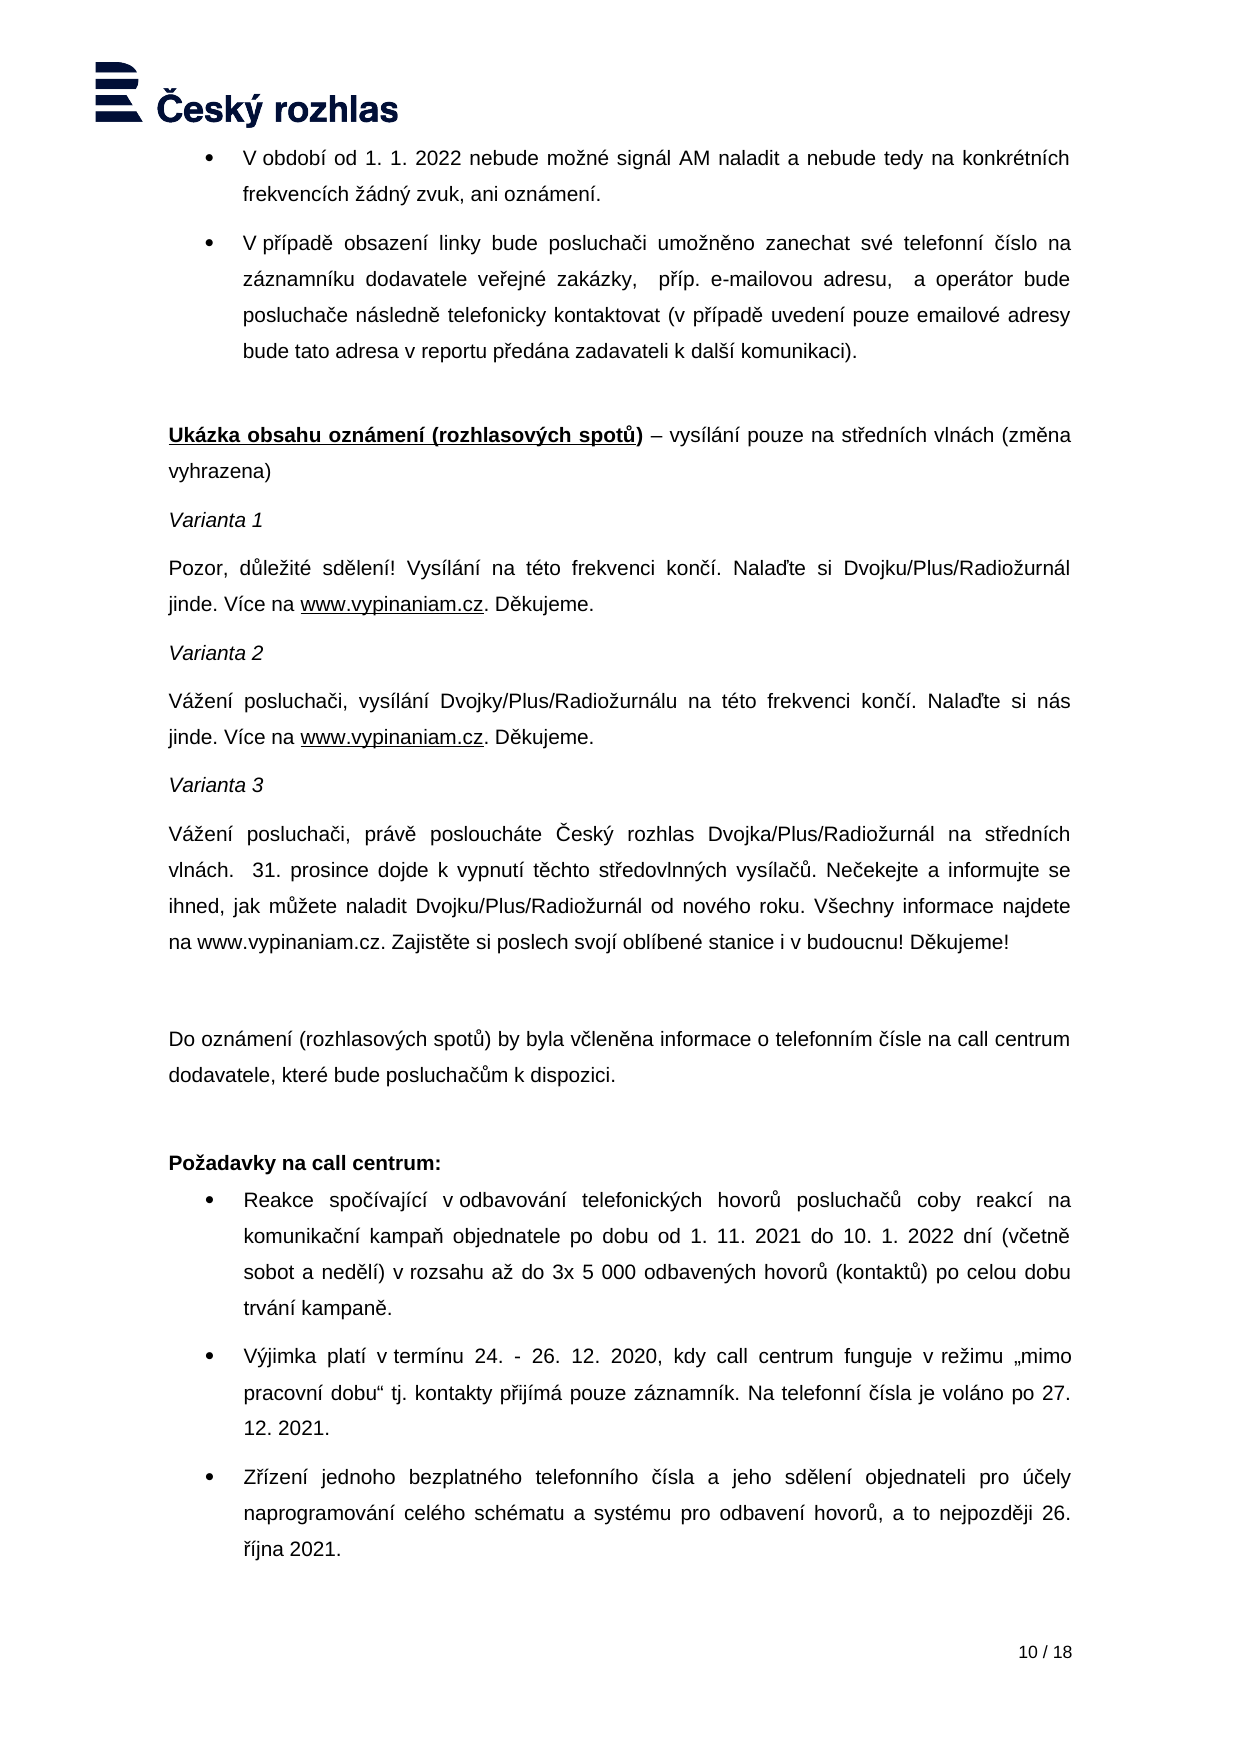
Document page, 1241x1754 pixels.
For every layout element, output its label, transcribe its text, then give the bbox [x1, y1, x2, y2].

text Požadavky na call centrum: [168, 1149, 1072, 1175]
text Do oznámení (rozhlasových spotů) by byla včleněna informace o telefonním čísle na call centrum dodavatele, které bude posluchačům k dispozici. [168, 1026, 1072, 1086]
text Varianta 2 [168, 641, 1072, 664]
text Ukázka obsahu oznámení (rozhlasových spotů) – vysílání pouze na středních vlnách (změna vyhrazena) [168, 423, 1072, 483]
list V případě obsazení linky bude posluchači umožněno zanechat své telefonní číslo na záznamníku dodavatele veřejné zakázky, příp. e-mailovou adresu, a operátor bude posluchače následně telefonicky kontaktovat (v případě uvedení pouze emailové adresy bude tato adresa v reportu předána zadavateli k další komunikaci). [206, 231, 1072, 362]
list Zřízení jednoho bezplatného telefonního čísla a jeho sdělení objednateli pro účely naprogramování celého schématu a systému pro odbavení hovorů, a to nejpozději 26. října 2021. [206, 1465, 1072, 1561]
text Vážení posluchači, vysílání Dvojky/Plus/Radiožurnálu na této frekvenci končí. Nalaďte si nás jinde. Více na www.vypinaniam.cz. Děkujeme. [168, 689, 1072, 749]
text Vážení posluchači, právě posloucháte Český rozhlas Dvojka/Plus/Radiožurnál na středních vlnách. 31. prosince dojde k vypnutí těchto středovlnných vysílačů. Nečekejte a informujte se ihned, jak můžete naladit Dvojku/Plus/Radiožurnál od nového roku. Všechny informace najdete na www.vypinaniam.cz. Zajistěte si poslech svojí oblíbené stanice i v budoucnu! Děkujeme! [168, 822, 1072, 953]
list Výjimka platí v termínu 24. - 26. 12. 2020, kdy call centrum funguje v režimu „mimo pracovní dobu“ tj. kontakty přijímá pouze záznamník. Na telefonní čísla je voláno po 27. 12. 2021. [206, 1344, 1072, 1440]
text Pozor, důležité sdělení! Vysílání na této frekvenci končí. Nalaďte si Dvojku/Plus/Radiožurnál jinde. Více na www.vypinaniam.cz. Děkujeme. [168, 556, 1072, 616]
list Reakce spočívající v odbavování telefonických hovorů posluchačů coby reakcí na komunikační kampaň objednatele po dobu od 1. 11. 2021 do 10. 1. 2022 dní (včetně sobot a nedělí) v rozsahu až do 3x 5 000 odbavených hovorů (kontaktů) po celou dobu trvání kampaně. [206, 1188, 1072, 1320]
text Varianta 3 [168, 773, 1072, 797]
text Varianta 1 [168, 508, 1072, 532]
list V období od 1. 1. 2022 nebude možné signál AM naladit a nebude tedy na konkrétních frekvencích žádný zvuk, ani oznámení. [206, 146, 1072, 206]
picture [95, 62, 398, 128]
